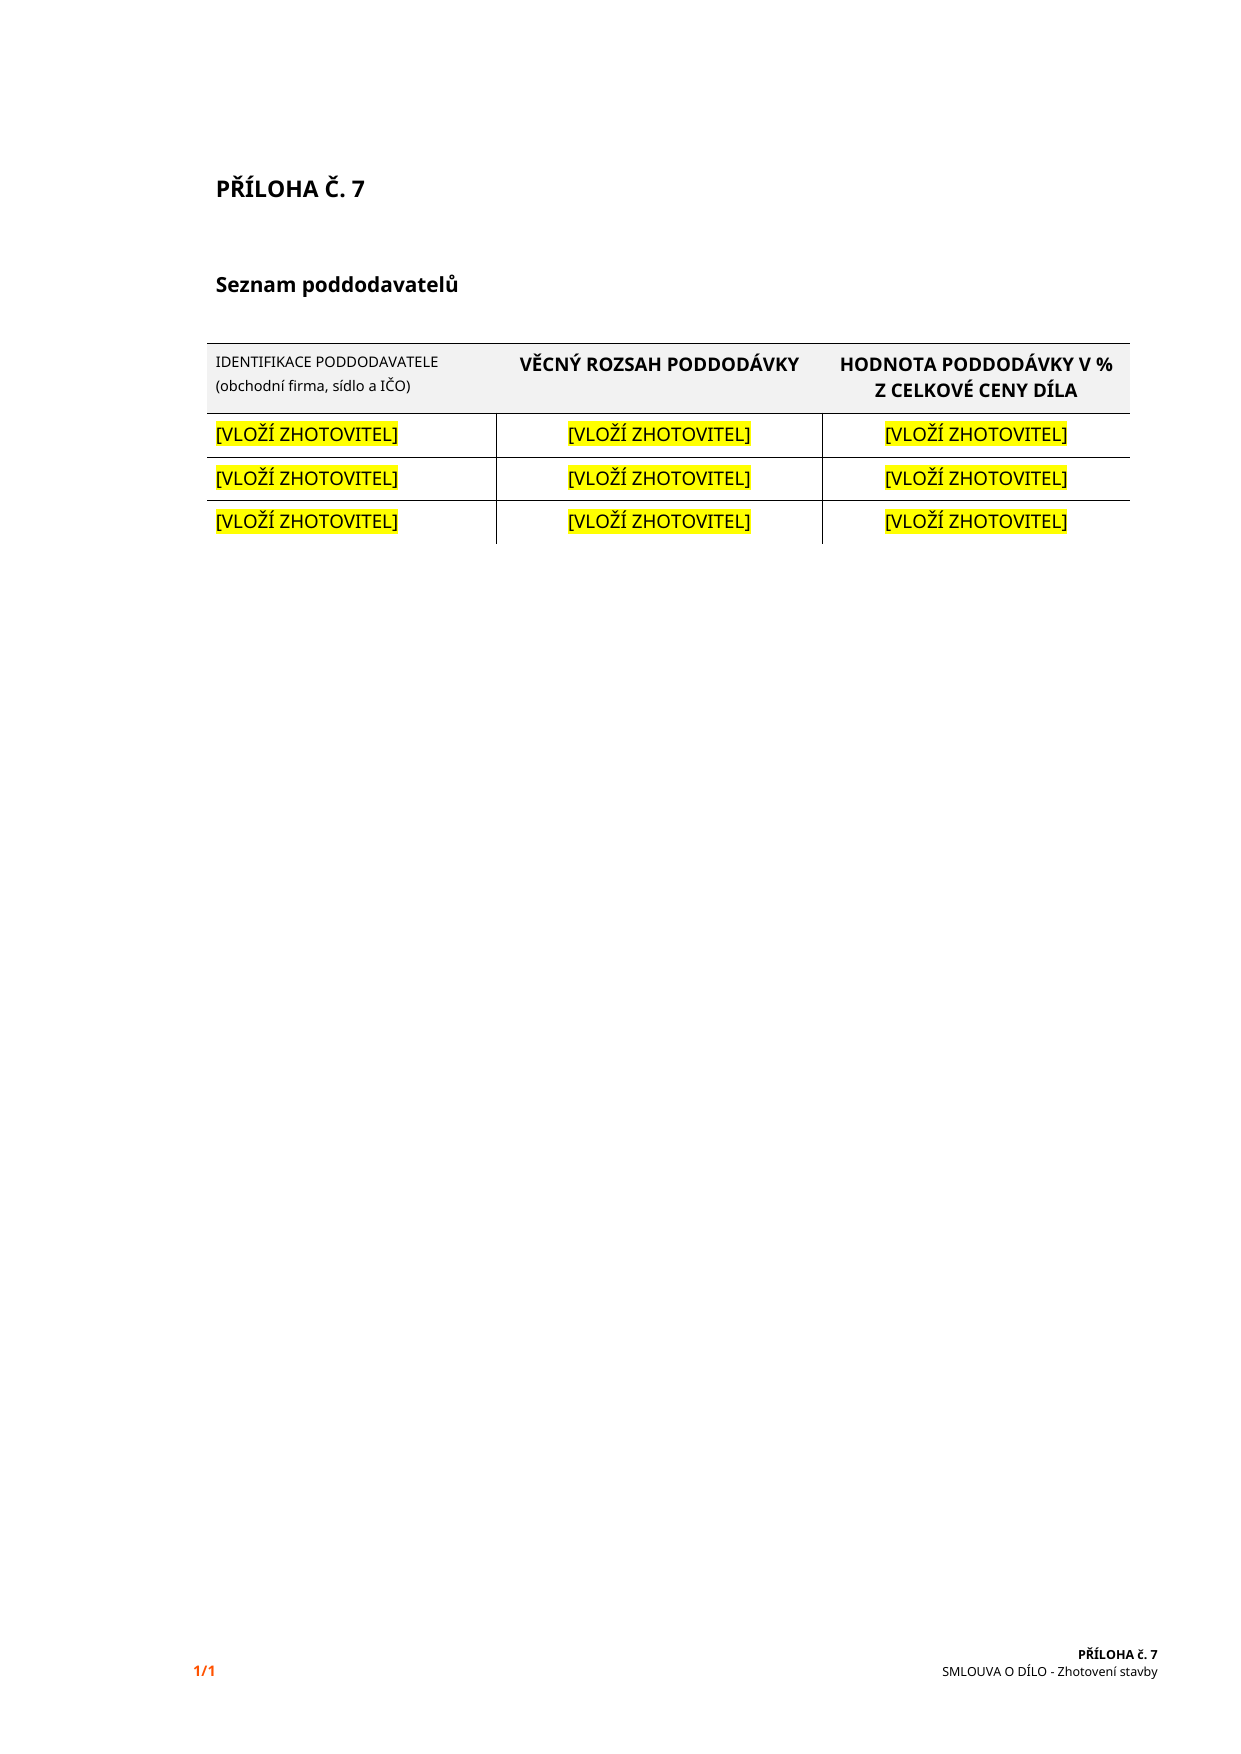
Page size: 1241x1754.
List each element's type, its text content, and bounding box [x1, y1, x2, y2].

table_cell [VLOŽÍ ZHOTOVITEL] [207, 458, 496, 500]
table_header VĚCNÝ ROZSAH PODDODÁVKY [496, 344, 822, 413]
table_cell [VLOŽÍ ZHOTOVITEL] [497, 414, 822, 457]
table_cell [VLOŽÍ ZHOTOVITEL] [823, 458, 1130, 500]
text Seznam poddodavatelů [216, 270, 1093, 298]
table_cell [VLOŽÍ ZHOTOVITEL] [207, 414, 496, 457]
table_cell [VLOŽÍ ZHOTOVITEL] [497, 501, 822, 544]
text Příloha č. 7 [216, 172, 1093, 204]
table_cell [VLOŽÍ ZHOTOVITEL] [823, 501, 1130, 544]
table_header HODNOTA PODDODÁVKY V % Z CELKOVÉ CENY DÍLA [822, 344, 1130, 413]
table_header IDENTIFIKACE PODDODAVATELE (obchodní firma, sídlo a IČO) [207, 344, 496, 413]
table_cell [VLOŽÍ ZHOTOVITEL] [823, 414, 1130, 457]
table_cell [VLOŽÍ ZHOTOVITEL] [497, 458, 822, 500]
table_cell [VLOŽÍ ZHOTOVITEL] [207, 501, 496, 544]
